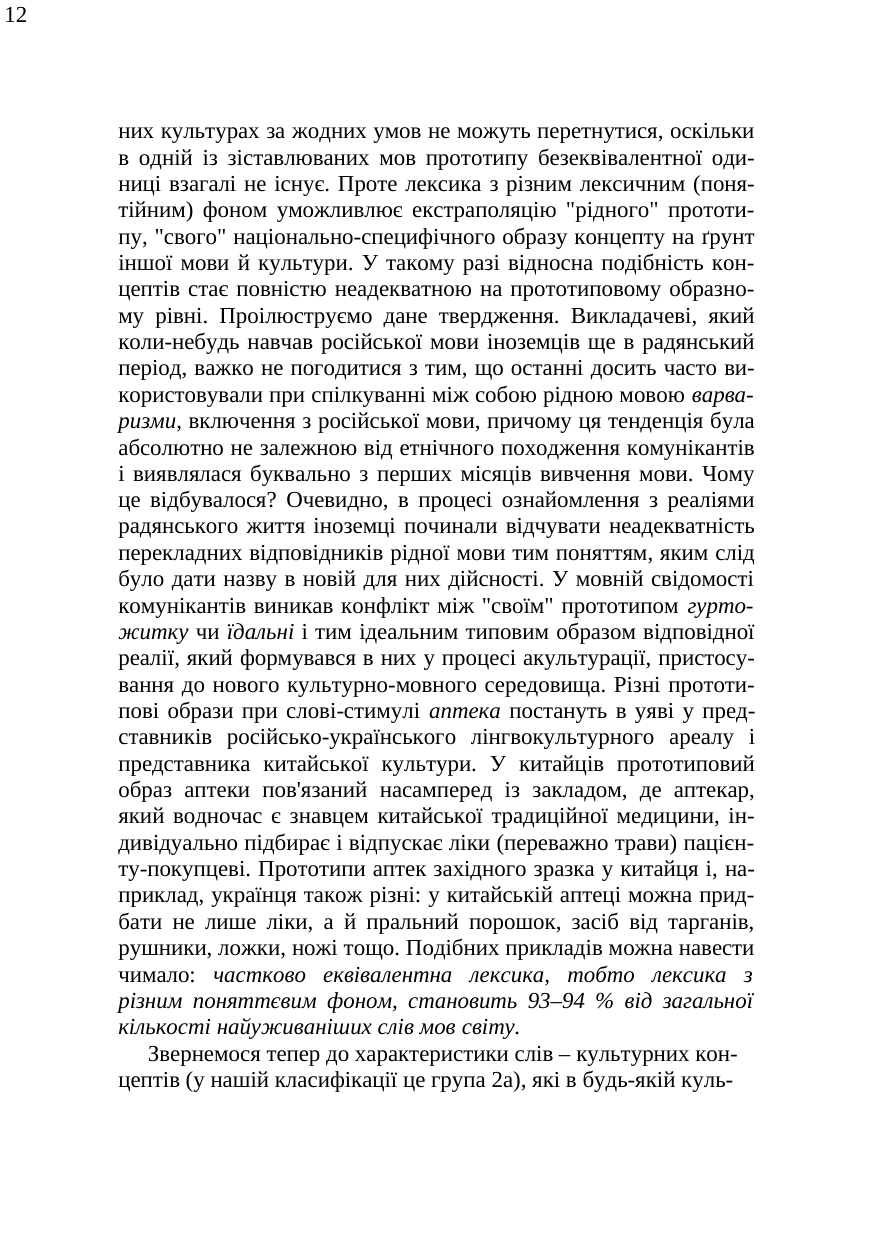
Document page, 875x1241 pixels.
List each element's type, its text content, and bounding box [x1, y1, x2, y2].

text Звернемося тепер до характеристики слів – культурних кон- цептів (у нашій класифікації це група 2а), які в будь-якій куль- [118, 1040, 770, 1092]
text них культурах за жодних умов не можуть перетнутися, оскільки в одній із зіставлюваних мов прототипу безеквівалентної оди- ниці взагалі не існує. Проте лексика з різним лексичним (поня- тійним) фоном уможливлює екстраполяцію "рідного" прототи- пу, "свого" національно-специфічного образу концепту на ґрунт іншої мови й культури. У такому разі відносна подібність кон- цептів стає повністю неадекватною на прототиповому образно- му рівні. Проілюструємо дане твердження. Викладачеві, який коли-небудь навчав російської мови іноземців ще в радянський період, важко не погодитися з тим, що останні досить часто ви- користовували при спілкуванні між собою рідною мовою варва- ризми, включення з російської мови, причому ця тенденція була абсолютно не залежною від етнічного походження комунікантів і виявлялася буквально з перших місяців вивчення мови. Чому це відбувалося? Очевидно, в процесі ознайомлення з реаліями радянського життя іноземці починали відчувати неадекватність перекладних відповідників рідної мови тим поняттям, яким слід було дати назву в новій для них дійсності. У мовній свідомості комунікантів виникав конфлікт між "своїм" прототипом гурто- житку чи їдальні і тим ідеальним типовим образом відповідної реалії, який формувався в них у процесі акультурації, пристосу- вання до нового культурно-мовного середовища. Різні прототи- пові образи при слові-стимулі аптека постануть в уяві у пред- ставників російсько-українського лінгвокультурного ареалу і представника китайської культури. У китайців прототиповий образ аптеки пов'язаний насамперед із закладом, де аптекар, який водночас є знавцем китайської традиційної медицини, ін- дивідуально підбирає і відпускає ліки (переважно трави) пацієн- ту-покупцеві. Прототипи аптек західного зразка у китайця і, на- приклад, українця також різні: у китайській аптеці можна прид- бати не лише ліки, а й пральний порошок, засіб від тарганів, рушники, ложки, ножі тощо. Подібних прикладів можна навести чимало: частково еквівалентна лексика, тобто лексика з різним поняттєвим фоном, становить 93–94 % від загальної кількості найуживаніших слів мов світу. [118, 117, 756, 1040]
